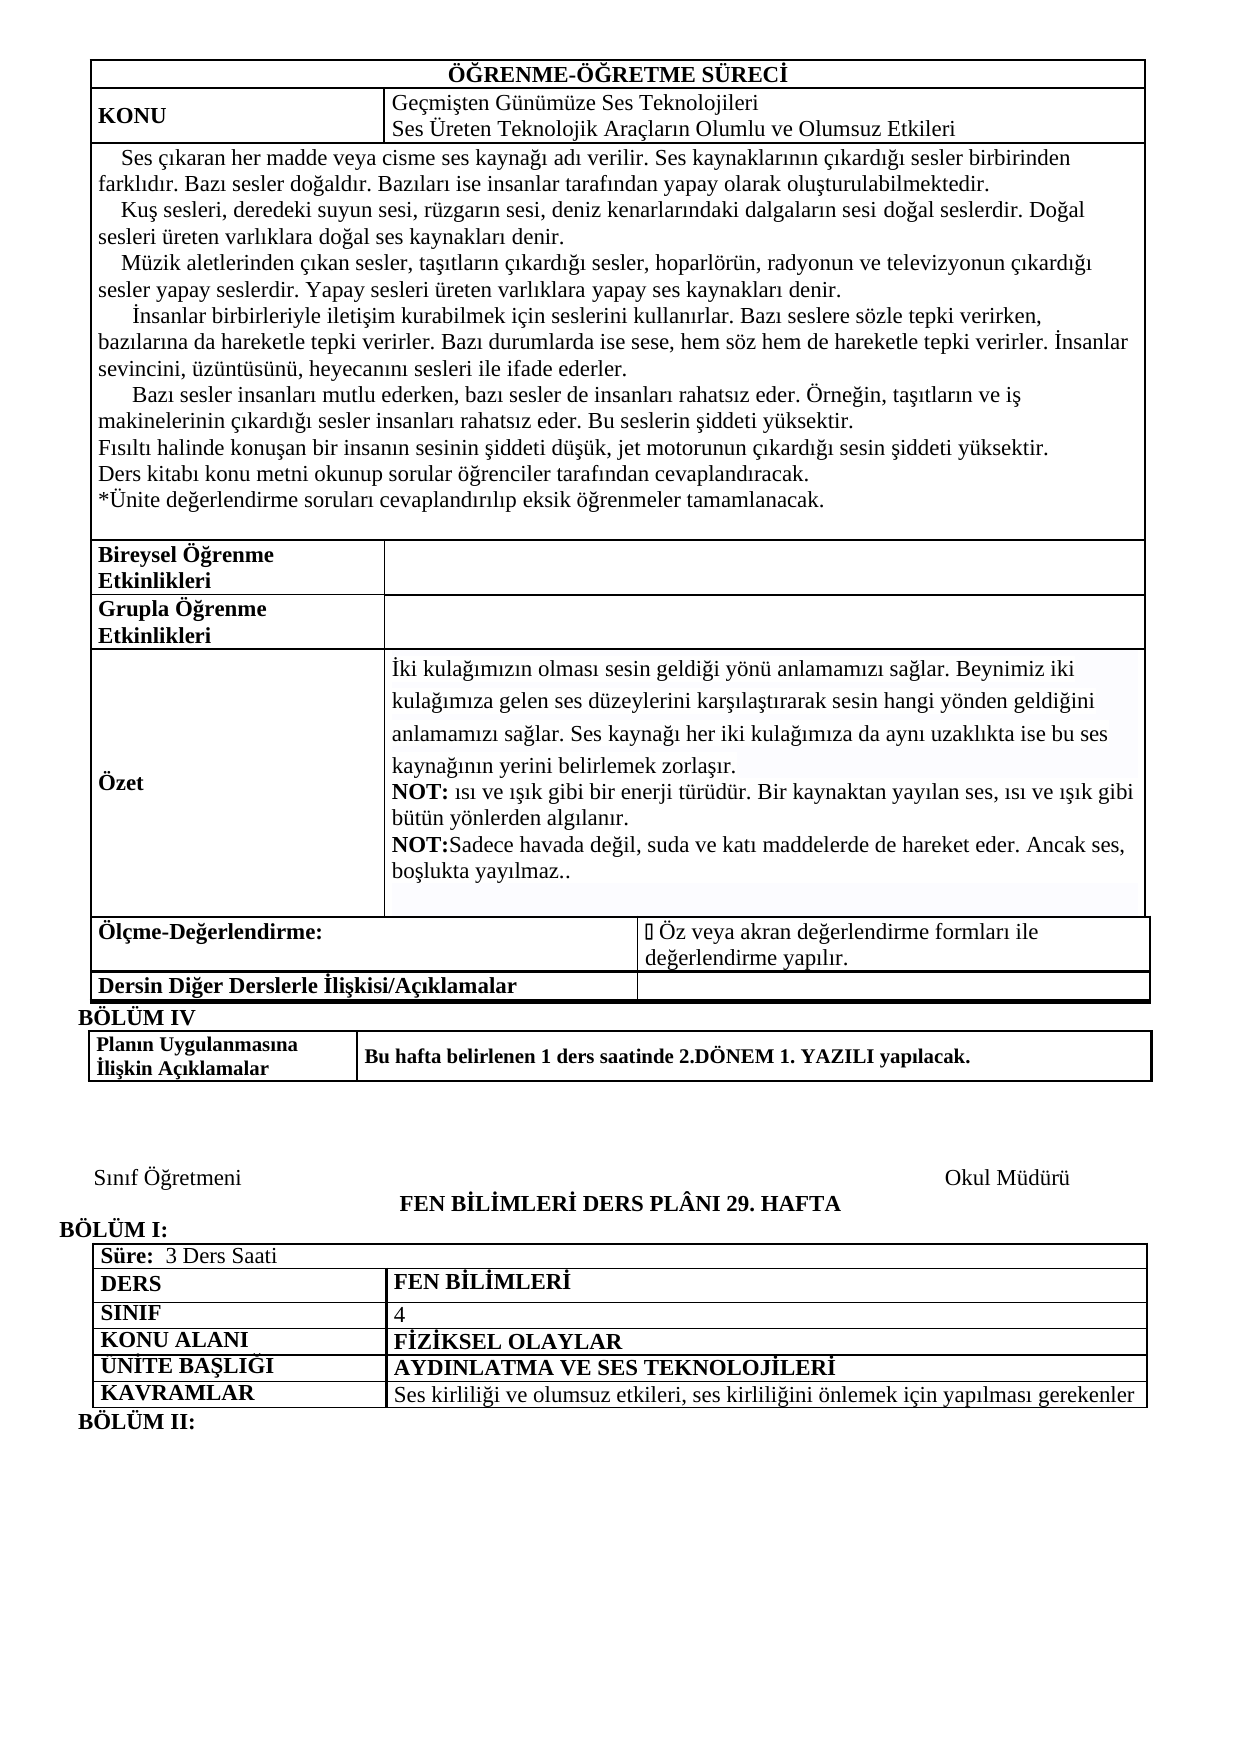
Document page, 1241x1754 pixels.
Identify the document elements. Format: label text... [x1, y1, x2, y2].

table_cell Özet [92, 650, 384, 916]
table_header Planın Uygulanmasına İlişkin Açıklamalar [90, 1032, 356, 1080]
table_cell DERS [94, 1269, 385, 1302]
table_cell FEN BİLİMLERİ [388, 1269, 1146, 1302]
table_cell İki kulağımızın olması sesin geldiği yönü anlamamızı sağlar. Beynimiz iki kulağımıza gelen ses düzeylerini karşılaştırarak sesin hangi yönden geldiğini anlamamızı sağlar. Ses kaynağı her iki kulağımıza da aynı uzaklıkta ise bu ses kaynağının yerini belirlemek zorlaşır. NOT: ısı ve ışık gibi bir enerji türüdür. Bir kaynaktan yayılan ses, ısı ve ışık gibi bütün yönlerden algılanır. NOT:Sadece havada değil, suda ve katı maddelerde de hareket eder. Ancak ses, boşlukta yayılmaz.. [385, 650, 1144, 916]
table_cell 4 [388, 1303, 1146, 1328]
table_cell Dersin Diğer Derslerle İlişkisi/Açıklamalar [92, 973, 637, 999]
table_cell [385, 596, 1144, 648]
table_cell Ses çıkaran her madde veya cisme ses kaynağı adı verilir. Ses kaynaklarının çıkardığı sesler birbirinden farklıdır. Bazı sesler doğaldır. Bazıları ise insanlar tarafından yapay olarak oluşturulabilmektedir. Kuş sesleri, deredeki suyun sesi, rüzgarın sesi, deniz kenarlarındaki dalgaların sesi doğal seslerdir. Doğal sesleri üreten varlıklara doğal ses kaynakları denir. Müzik aletlerinden çıkan sesler, taşıtların çıkardığı sesler, hoparlörün, radyonun ve televizyonun çıkardığı sesler yapay seslerdir. Yapay sesleri üreten varlıklara yapay ses kaynakları denir. İnsanlar birbirleriyle iletişim kurabilmek için seslerini kullanırlar. Bazı seslere sözle tepki verirken, bazılarına da hareketle tepki verirler. Bazı durumlarda ise sese, hem söz hem de hareketle tepki verirler. İnsanlar sevincini, üzüntüsünü, heyecanını sesleri ile ifade ederler. Bazı sesler insanları mutlu ederken, bazı sesler de insanları rahatsız eder. Örneğin, taşıtların ve iş makinelerinin çıkardığı sesler insanları rahatsız eder. Bu seslerin şiddeti yüksektir. Fısıltı halinde konuşan bir insanın sesinin şiddeti düşük, jet motorunun çıkardığı sesin şiddeti yüksektir. Ders kitabı konu metni okunup sorular öğrenciler tarafından cevaplandıracak. *Ünite değerlendirme soruları cevaplandırılıp eksik öğrenmeler tamamlanacak. [92, 144, 1144, 539]
title Sınıf Öğretmeni Okul Müdürü [59, 1164, 1181, 1190]
table_cell KAVRAMLAR [94, 1382, 385, 1407]
table_cell Bireysel Öğrenme Etkinlikleri [92, 541, 384, 593]
table_cell AYDINLATMA VE SES TEKNOLOJİLERİ [388, 1356, 1146, 1381]
table_cell KONU [92, 89, 383, 142]
table_cell Grupla Öğrenme Etkinlikleri [92, 595, 384, 648]
table_cell Ses kirliliği ve olumsuz etkileri, ses kirliliğini önlemek için yapılması gerekenler [388, 1382, 1146, 1407]
table_cell SINIF [94, 1303, 385, 1328]
table_cell ÖĞRENME-ÖĞRETME SÜRECİ [92, 61, 1144, 87]
table_cell FİZİKSEL OLAYLAR [388, 1329, 1146, 1354]
table_cell Geçmişten Günümüze Ses Teknolojileri Ses Üreten Teknolojik Araçların Olumlu ve Olumsuz Etkileri [385, 89, 1144, 142]
table_cell KONU ALANI [94, 1329, 385, 1354]
table_cell [638, 973, 1149, 999]
subtitle BÖLÜM IV [59, 1003, 1181, 1030]
table_header Bu hafta belirlenen 1 ders saatinde 2.DÖNEM 1. YAZILI yapılacak. [358, 1032, 1150, 1080]
table_cell Öz veya akran değerlendirme formları ile değerlendirme yapılır. [638, 918, 1149, 970]
text BÖLÜM I: [59, 1216, 1181, 1243]
title FEN BİLİMLERİ DERS PLÂNI 29. HAFTA [59, 1190, 1181, 1216]
table_cell ÜNİTE BAŞLIĞI [94, 1356, 385, 1381]
text BÖLÜM II: [59, 1408, 1181, 1435]
table_header Süre: 3 Ders Saati [94, 1245, 1146, 1268]
table_cell Ölçme-Değerlendirme: [92, 918, 637, 970]
table_cell [385, 541, 1144, 593]
